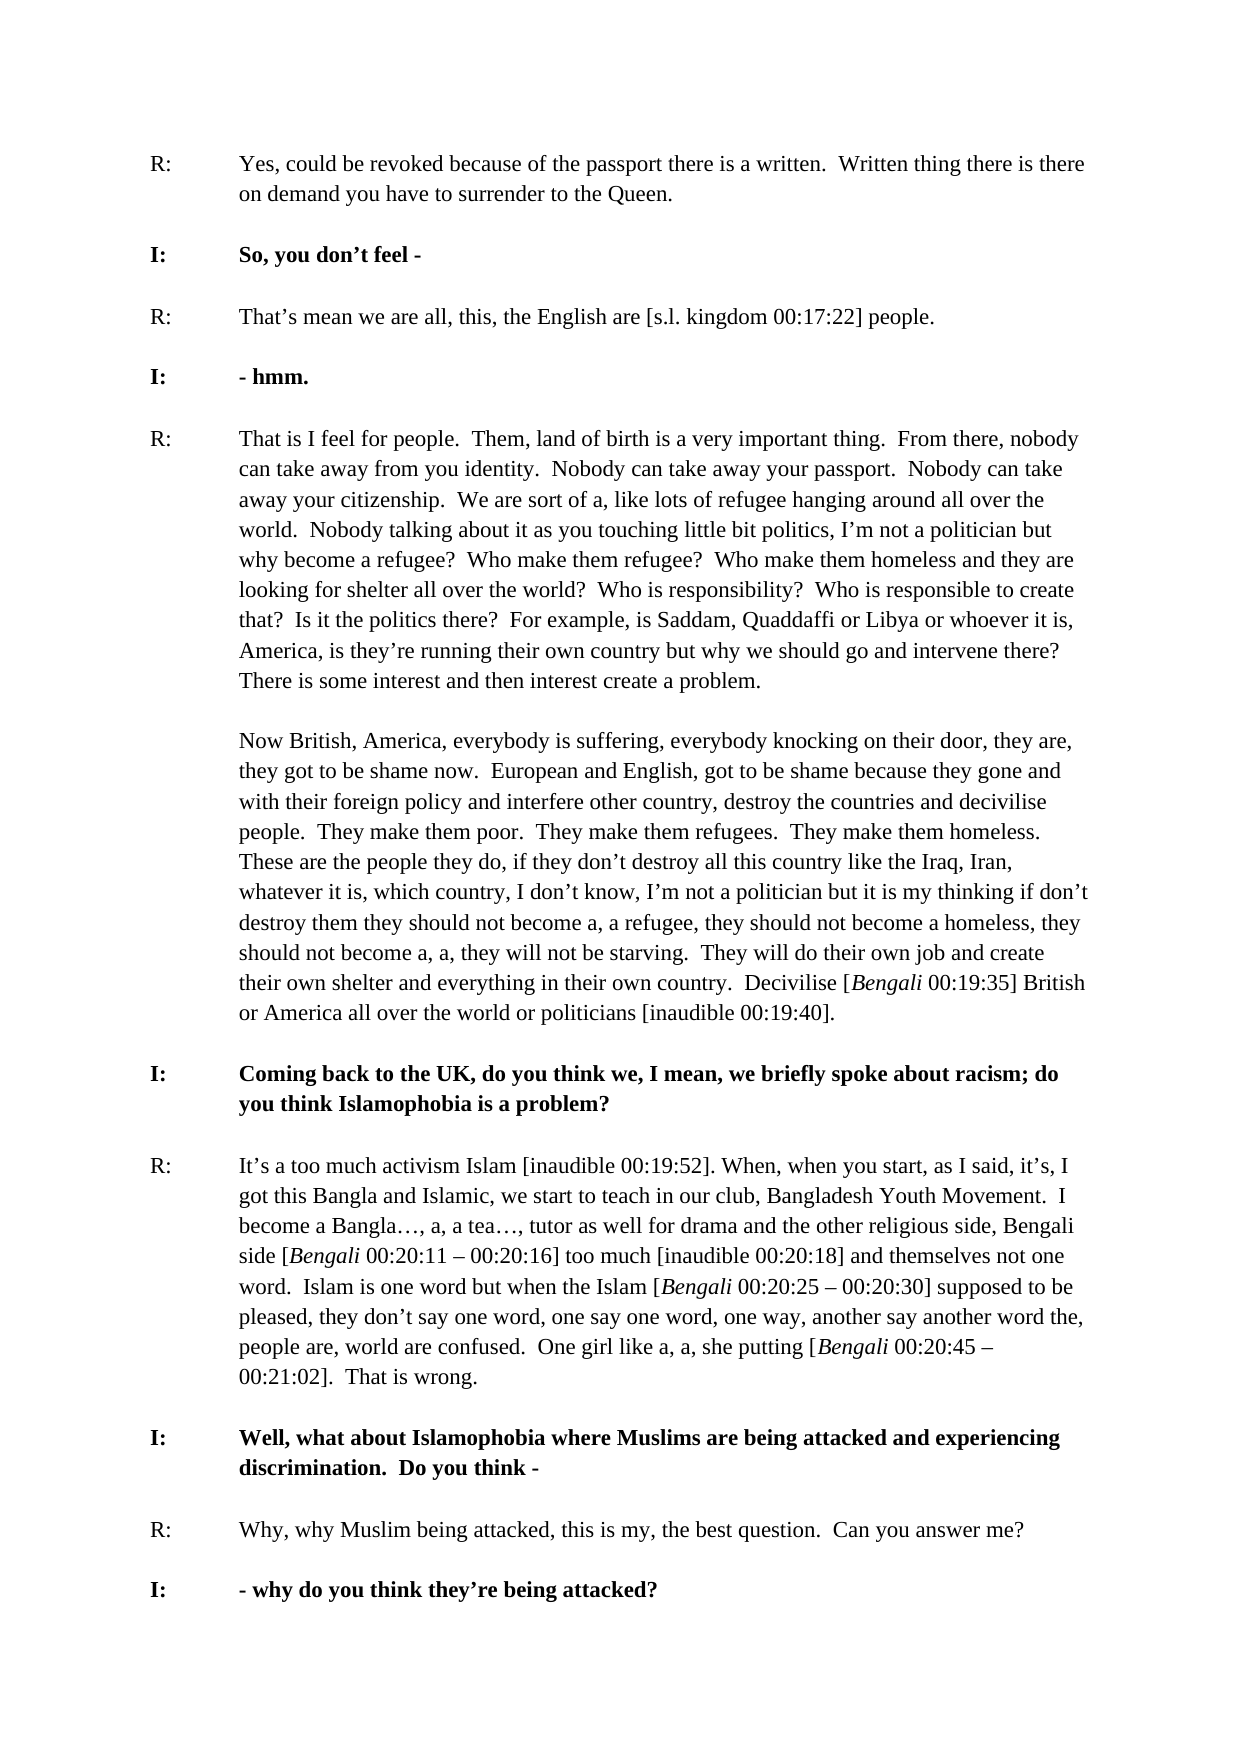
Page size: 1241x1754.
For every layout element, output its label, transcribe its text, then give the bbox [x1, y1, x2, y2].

text I: - why do you think they’re being attacked? [150, 1576, 1090, 1603]
text I: - hmm. [150, 363, 1090, 389]
text I: Well, what about Islamophobia where Muslims are being attacked and experiencing discrimination. Do you think - [150, 1424, 1090, 1480]
text R: That is I feel for people. Them, land of birth is a very important thing. From there, nobody can take away from you identity. Nobody can take away your passport. Nobody can take away your citizenship. We are sort of a, like lots of refugee hanging around all over the world. Nobody talking about it as you touching little bit politics, I’m not a politician but why become a refugee? Who make them refugee? Who make them homeless and they are looking for shelter all over the world? Who is responsibility? Who is responsible to create that? Is it the politics there? For example, is Saddam, Quaddaffi or Libya or whoever it is, America, is they’re running their own country but why we should go and intervene there? There is some interest and then interest create a problem. [150, 425, 1090, 693]
text R: It’s a too much activism Islam [inaudible 00:19:52]. When, when you start, as I said, it’s, I got this Bangla and Islamic, we start to teach in our club, Bangladesh Youth Movement. I become a Bangla…, a, a tea…, tutor as well for drama and the other religious side, Bengali side [Bengali 00:20:11 – 00:20:16] too much [inaudible 00:20:18] and themselves not one word. Islam is one word but when the Islam [Bengali 00:20:25 – 00:20:30] supposed to be pleased, they don’t say one word, one say one word, one way, another say another word the, people are, world are confused. One girl like a, a, she putting [Bengali 00:20:45 – 00:21:02]. That is wrong. [150, 1152, 1090, 1390]
text R: Why, why Muslim being attacked, this is my, the best question. Can you answer me? [150, 1516, 1090, 1542]
text R: Yes, could be revoked because of the passport there is a written. Written thing there is there on demand you have to surrender to the Queen. [150, 150, 1090, 207]
text R: That’s mean we are all, this, the English are [s.l. kingdom 00:17:22] people. [150, 303, 1090, 329]
text I: Coming back to the UK, do you think we, I mean, we briefly spoke about racism; do you think Islamophobia is a problem? [150, 1059, 1090, 1116]
text I: So, you don’t feel - [150, 241, 1090, 267]
text Now British, America, everybody is suffering, everybody knocking on their door, they are, they got to be shame now. European and English, got to be shame because they gone and with their foreign policy and interfere other country, destroy the countries and decivilise people. They make them poor. They make them refugees. They make them homeless. These are the people they do, if they don’t destroy all this country like the Iraq, Iran, whatever it is, which country, I don’t know, I’m not a politician but it is my thinking if don’t destroy them they should not become a, a refugee, they should not become a homeless, they should not become a, a, they will not be starving. They will do their own job and create their own shelter and everything in their own country. Decivilise [Bengali 00:19:35] British or America all over the world or politicians [inaudible 00:19:40]. [239, 727, 1090, 1026]
